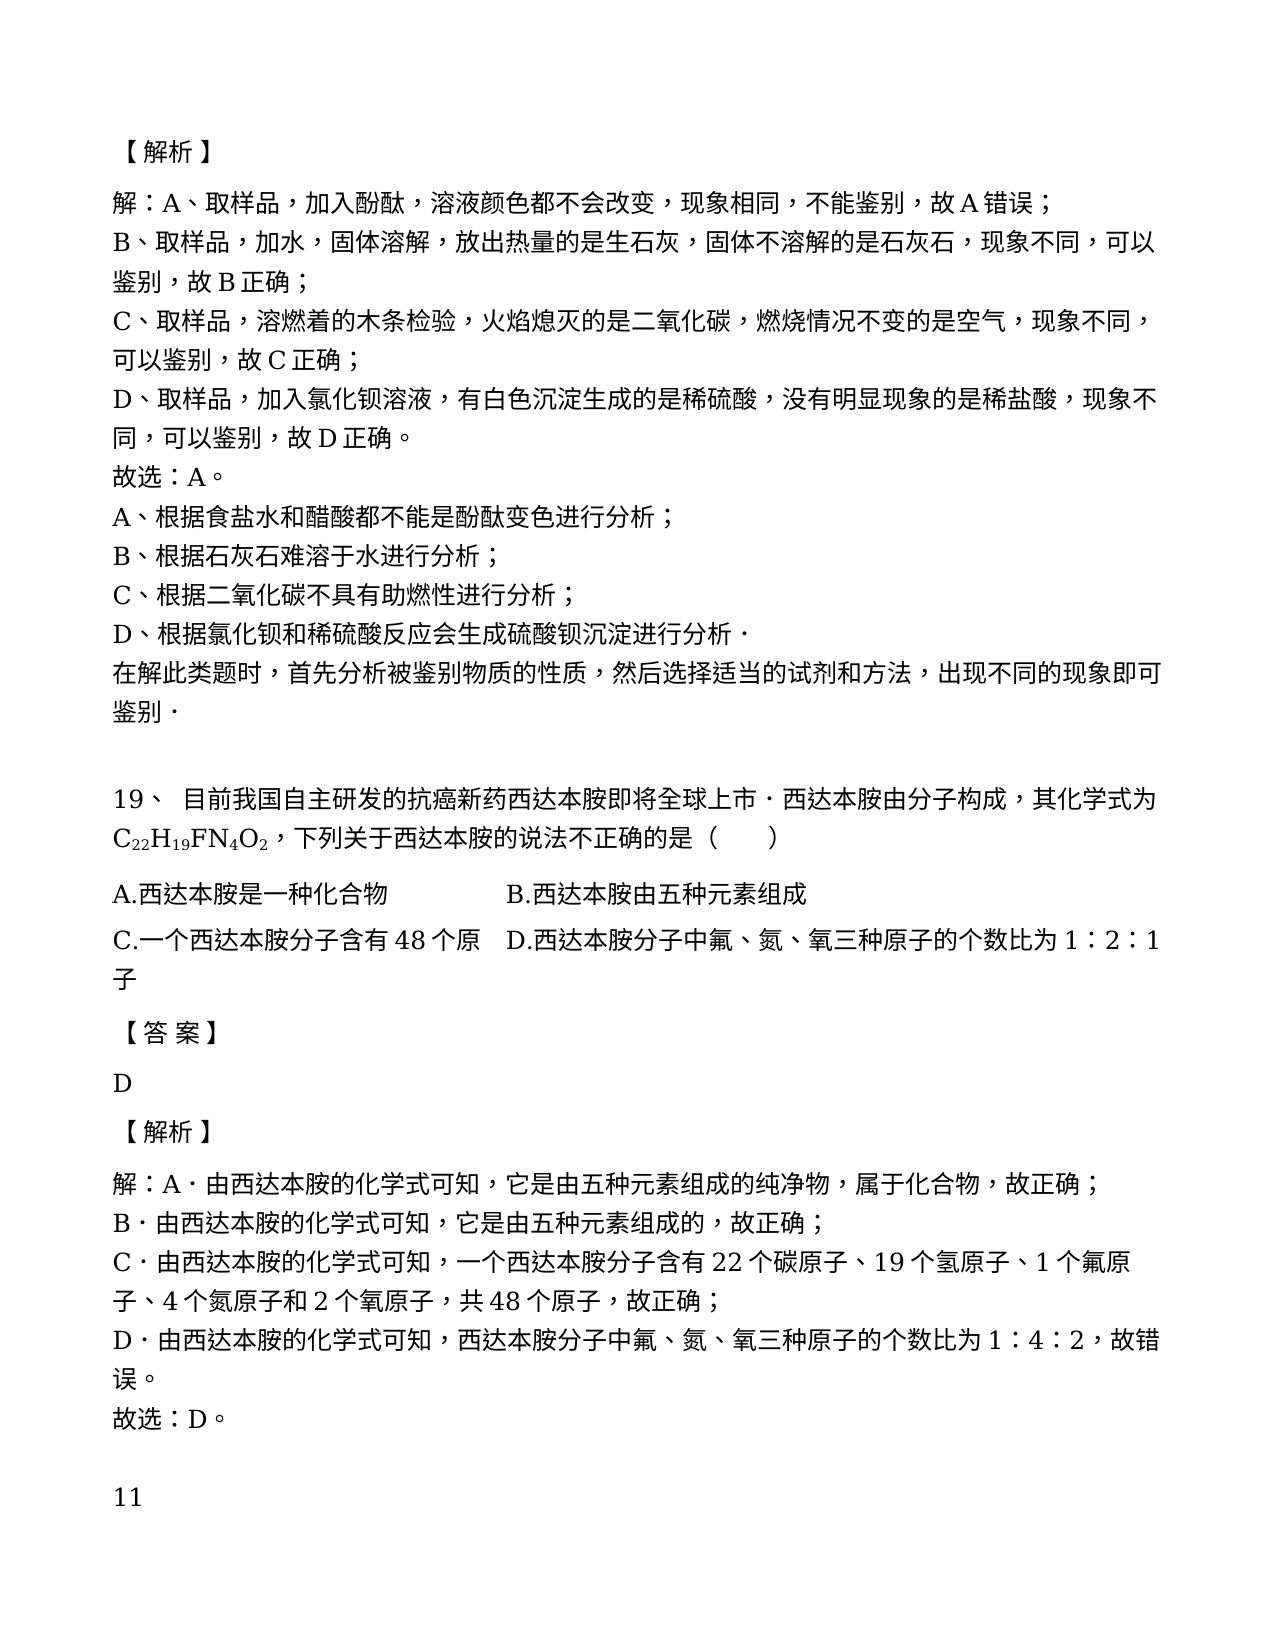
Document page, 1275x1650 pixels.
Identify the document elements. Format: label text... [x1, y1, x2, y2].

text 19、 目前我国自主研发的抗癌新药西达本胺即将全球上市．西达本胺由分子构成，其化学式为C22H19FN4O2，下列关于西达本胺的说法不正确的是（ ） [112, 747, 1163, 855]
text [112, 1166, 1163, 1435]
text 【 答 案 】 [112, 1016, 1163, 1050]
table_cell C.一个西达本胺分子含有48个原子 [112, 919, 506, 1003]
text 解：A、取样品，加入酚酞，溶液颜色都不会改变，现象相同，不能鉴别，故A错误； B、取样品，加水，固体溶解，放出热量的是生石灰，固体不溶解的是石灰石，现象不同，可以鉴别，故B正确； C、取样品，溶燃着的木条检验，火焰熄灭的是二氧化碳，燃烧情况不变的是空气，现象不同，可以鉴别，故C正确； D、取样品，加入氯化钡溶液，有白色沉淀生成的是稀硫酸，没有明显现象的是稀盐酸，现象不同，可以鉴别，故D正确。 故选：A。 A、根据食盐水和醋酸都不能是酚酞变色进行分析； B、根据石灰石难溶于水进行分析； C、根据二氧化碳不具有助燃性进行分析； D、根据氯化钡和稀硫酸反应会生成硫酸钡沉淀进行分析． 在解此类题时，首先分析被鉴别物质的性质，然后选择适当的试剂和方法，出现不同的现象即可鉴别． [112, 186, 1163, 729]
text D [112, 1068, 1163, 1098]
text 【 解析 】 [112, 1115, 1163, 1149]
table_header A.西达本胺是一种化合物 [112, 873, 506, 918]
table_cell D.西达本胺分子中氟、氮、氧三种原子的个数比为1：2：1 [506, 919, 1163, 1003]
table_header B.西达本胺由五种元素组成 [506, 873, 1163, 918]
text 【 解析 】 [112, 134, 1163, 168]
